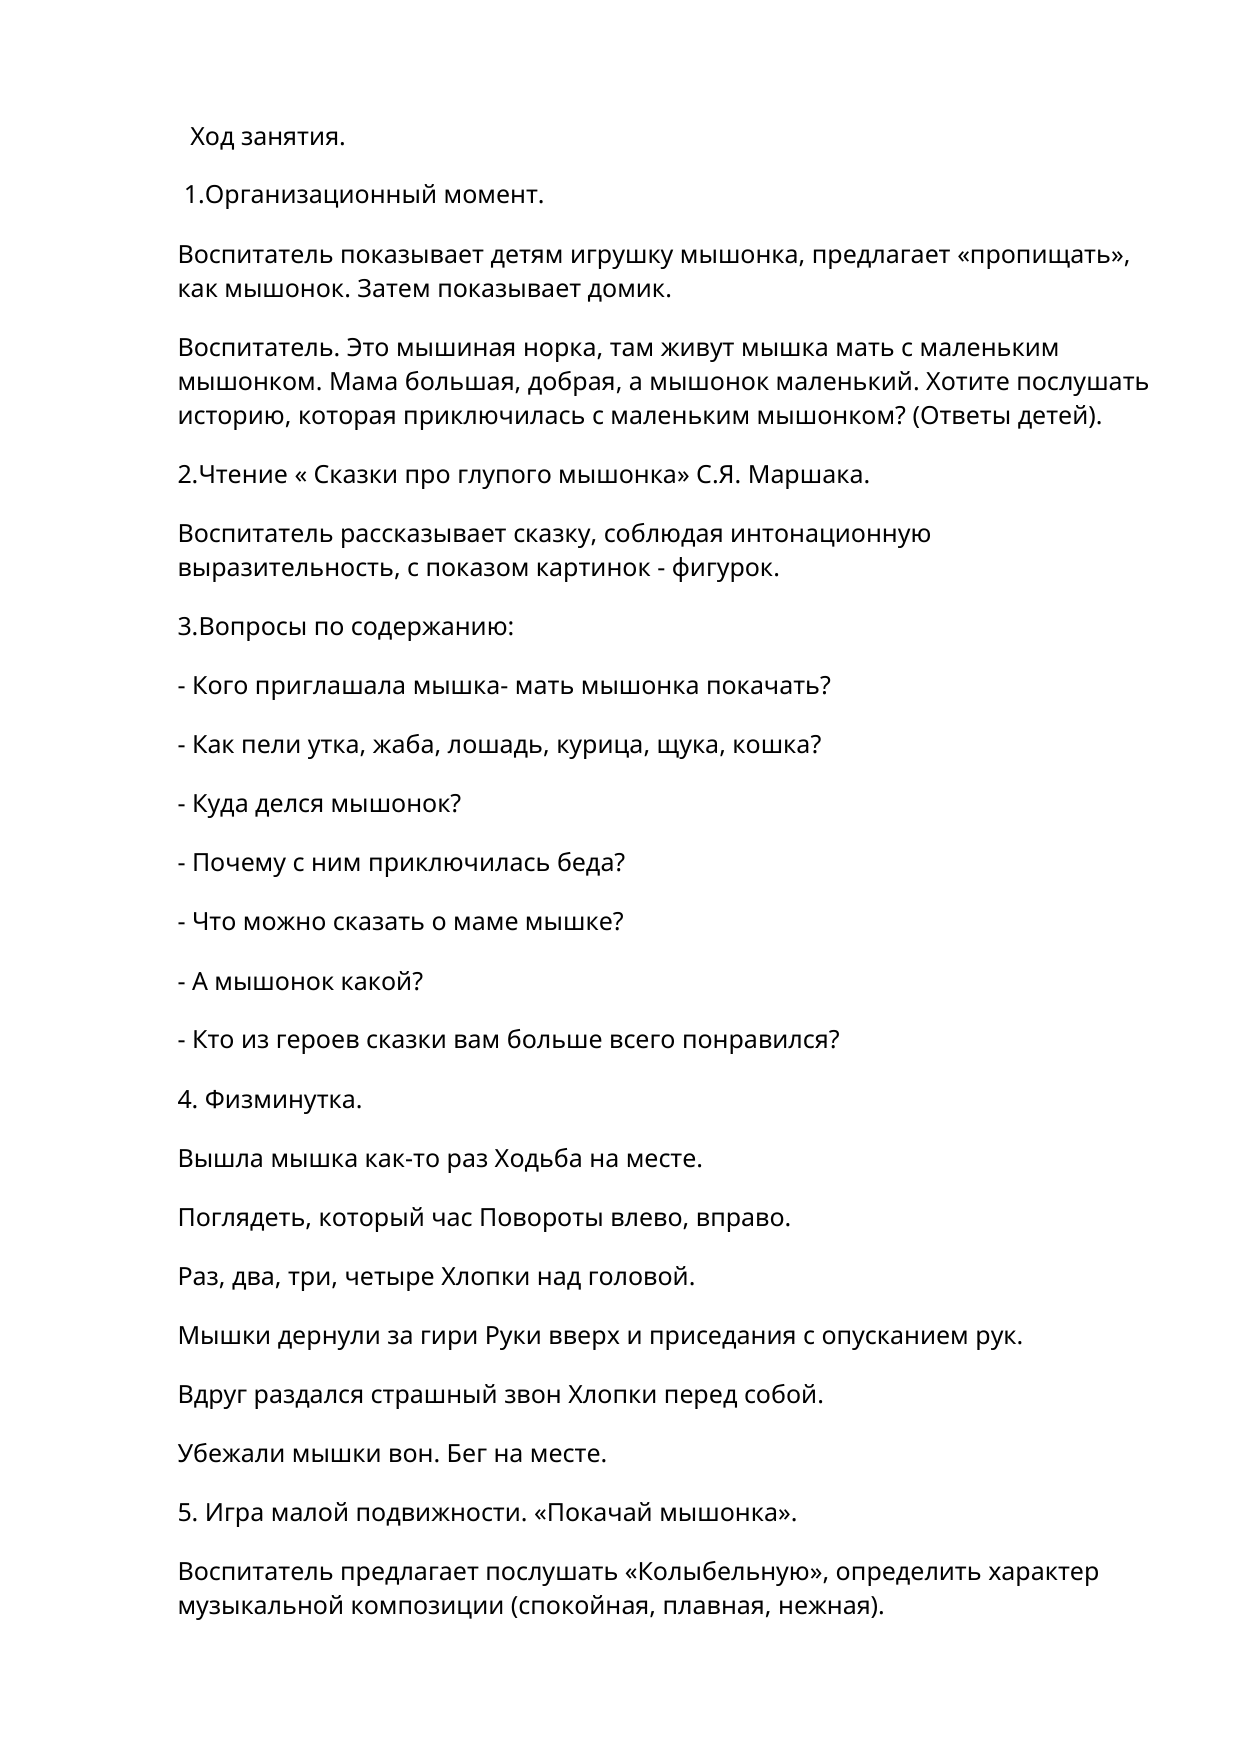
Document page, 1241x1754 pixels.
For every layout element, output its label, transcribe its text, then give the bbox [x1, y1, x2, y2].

text - Как пели утка, жаба, лошадь, курица, щука, кошка? [177, 727, 1152, 761]
text 2.Чтение « Сказки про глупого мышонка» С.Я. Маршака. [177, 457, 1152, 491]
text Вышла мышка как-то раз Ходьба на месте. [177, 1140, 1152, 1174]
text 3.Вопросы по содержанию: [177, 609, 1152, 643]
text Убежали мышки вон. Бег на месте. [177, 1436, 1152, 1470]
text Воспитатель предлагает послушать «Колыбельную», определить характер музыкальной композиции (спокойная, плавная, нежная). [177, 1554, 1152, 1622]
text Поглядеть, который час Повороты влево, вправо. [177, 1199, 1152, 1233]
text 5. Игра малой подвижности. «Покачай мышонка». [177, 1495, 1152, 1529]
text Мышки дернули за гири Руки вверх и приседания с опусканием рук. [177, 1317, 1152, 1352]
text - Кого приглашала мышка- мать мышонка покачать? [177, 668, 1152, 702]
text 1.Организационный момент. [177, 177, 1152, 211]
text Воспитатель. Это мышиная норка, там живут мышка мать с маленьким мышонком. Мама большая, добрая, а мышонок маленький. Хотите послушать историю, которая приключилась с маленьким мышонком? (Ответы детей). [177, 329, 1152, 432]
text - Куда делся мышонок? [177, 786, 1152, 820]
text - Почему с ним приключилась беда? [177, 845, 1152, 879]
text Ход занятия. [177, 118, 1152, 152]
text Воспитатель рассказывает сказку, соблюдая интонационную выразительность, с показом картинок - фигурок. [177, 516, 1152, 584]
text 4. Физминутка. [177, 1081, 1152, 1115]
text Воспитатель показывает детям игрушку мышонка, предлагает «пропищать», как мышонок. Затем показывает домик. [177, 236, 1152, 304]
text Раз, два, три, четыре Хлопки над головой. [177, 1258, 1152, 1292]
text - Что можно сказать о маме мышке? [177, 904, 1152, 938]
text Вдруг раздался страшный звон Хлопки перед собой. [177, 1377, 1152, 1411]
text - Кто из героев сказки вам больше всего понравился? [177, 1022, 1152, 1056]
text - А мышонок какой? [177, 963, 1152, 997]
